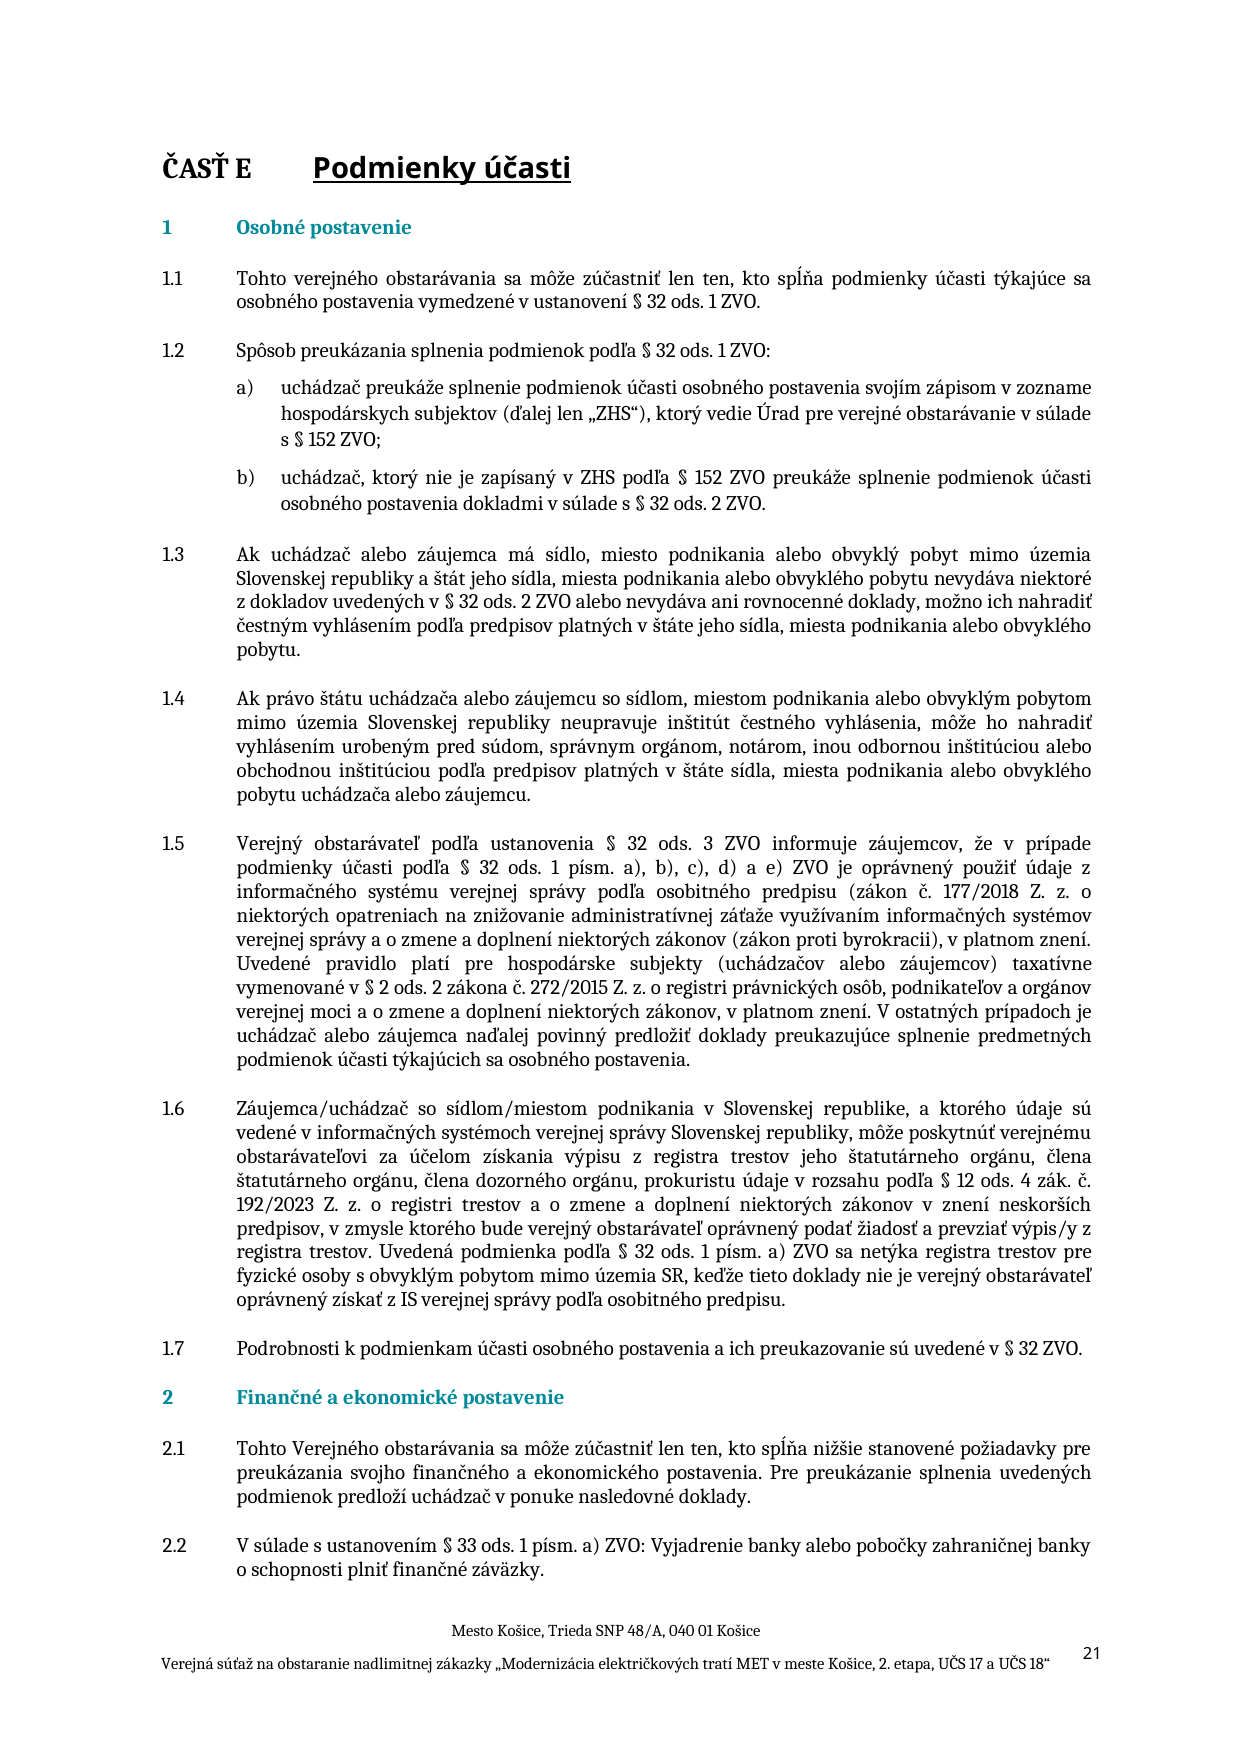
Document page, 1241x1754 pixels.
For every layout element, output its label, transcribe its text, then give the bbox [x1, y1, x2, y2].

subtitle Tohto verejného obstarávania sa môže zúčastniť len ten, kto spĺňa podmienky účasti týkajúce sa osobného postavenia vymedzené v ustanovení § 32 ods. 1 ZVO. [162, 266, 1093, 314]
subtitle Podrobnosti k podmienkam účasti osobného postavenia a ich preukazovanie sú uvedené v § 32 ZVO. [162, 1337, 1093, 1361]
subtitle Spôsob preukázania splnenia podmienok podľa § 32 ods. 1 ZVO: [162, 339, 1093, 363]
subtitle V súlade s ustanovením § 33 ods. 1 písm. a) ZVO: Vyjadrenie banky alebo pobočky zahraničnej banky o schopnosti plniť finančné záväzky. [162, 1534, 1093, 1582]
subtitle uchádzač, ktorý nie je zapísaný v ZHS podľa § 152 ZVO preukáže splnenie podmienok účasti osobného postavenia dokladmi v súlade s § 32 ods. 2 ZVO. [236, 466, 1093, 515]
subtitle Osobné postavenie [162, 215, 1093, 239]
subtitle Ak právo štátu uchádzača alebo záujemcu so sídlom, miestom podnikania alebo obvyklým pobytom mimo územia Slovenskej republiky neupravuje inštitút čestného vyhlásenia, môže ho nahradiť vyhlásením urobeným pred súdom, správnym orgánom, notárom, inou odbornou inštitúciou alebo obchodnou inštitúciou podľa predpisov platných v štáte sídla, miesta podnikania alebo obvyklého pobytu uchádzača alebo záujemcu. [162, 687, 1093, 807]
subtitle Finančné a ekonomické postavenie [162, 1386, 1093, 1410]
subtitle Podmienky účasti [162, 148, 1093, 187]
subtitle Záujemca/uchádzač so sídlom/miestom podnikania v Slovenskej republike, a ktorého údaje sú vedené v informačných systémoch verejnej správy Slovenskej republiky, môže poskytnúť verejnému obstarávateľovi za účelom získania výpisu z registra trestov jeho štatutárneho orgánu, člena štatutárneho orgánu, člena dozorného orgánu, prokuristu údaje v rozsahu podľa § 12 ods. 4 zák. č. 192/2023 Z. z. o registri trestov a o zmene a doplnení niektorých zákonov v znení neskorších predpisov, v zmysle ktorého bude verejný obstarávateľ oprávnený podať žiadosť a prevziať výpis/y z registra trestov. Uvedená podmienka podľa § 32 ods. 1 písm. a) ZVO sa netýka registra trestov pre fyzické osoby s obvyklým pobytom mimo územia SR, keďže tieto doklady nie je verejný obstarávateľ oprávnený získať z IS verejnej správy podľa osobitného predpisu. [162, 1096, 1093, 1312]
subtitle Ak uchádzač alebo záujemca má sídlo, miesto podnikania alebo obvyklý pobyt mimo územia Slovenskej republiky a štát jeho sídla, miesta podnikania alebo obvyklého pobytu nevydáva niektoré z dokladov uvedených v § 32 ods. 2 ZVO alebo nevydáva ani rovnocenné doklady, možno ich nahradiť čestným vyhlásením podľa predpisov platných v štáte jeho sídla, miesta podnikania alebo obvyklého pobytu. [162, 542, 1093, 662]
subtitle uchádzač preukáže splnenie podmienok účasti osobného postavenia svojím zápisom v zozname hospodárskych subjektov (ďalej len „ZHS“), ktorý vedie Úrad pre verejné obstarávanie v súlade s § 152 ZVO; [236, 376, 1093, 451]
subtitle Tohto Verejného obstarávania sa môže zúčastniť len ten, kto spĺňa nižšie stanovené požiadavky pre preukázania svojho finančného a ekonomického postavenia. Pre preukázanie splnenia uvedených podmienok predloží uchádzač v ponuke nasledovné doklady. [162, 1437, 1093, 1509]
subtitle Verejný obstarávateľ podľa ustanovenia § 32 ods. 3 ZVO informuje záujemcov, že v prípade podmienky účasti podľa § 32 ods. 1 písm. a), b), c), d) a e) ZVO je oprávnený použiť údaje z informačného systému verejnej správy podľa osobitného predpisu (zákon č. 177/2018 Z. z. o niektorých opatreniach na znižovanie administratívnej záťaže využívaním informačných systémov verejnej správy a o zmene a doplnení niektorých zákonov (zákon proti byrokracii), v platnom znení. Uvedené pravidlo platí pre hospodárske subjekty (uchádzačov alebo záujemcov) taxatívne vymenované v § 2 ods. 2 zákona č. 272/2015 Z. z. o registri právnických osôb, podnikateľov a orgánov verejnej moci a o zmene a doplnení niektorých zákonov, v platnom znení. V ostatných prípadoch je uchádzač alebo záujemca naďalej povinný predložiť doklady preukazujúce splnenie predmetných podmienok účasti týkajúcich sa osobného postavenia. [162, 832, 1093, 1071]
